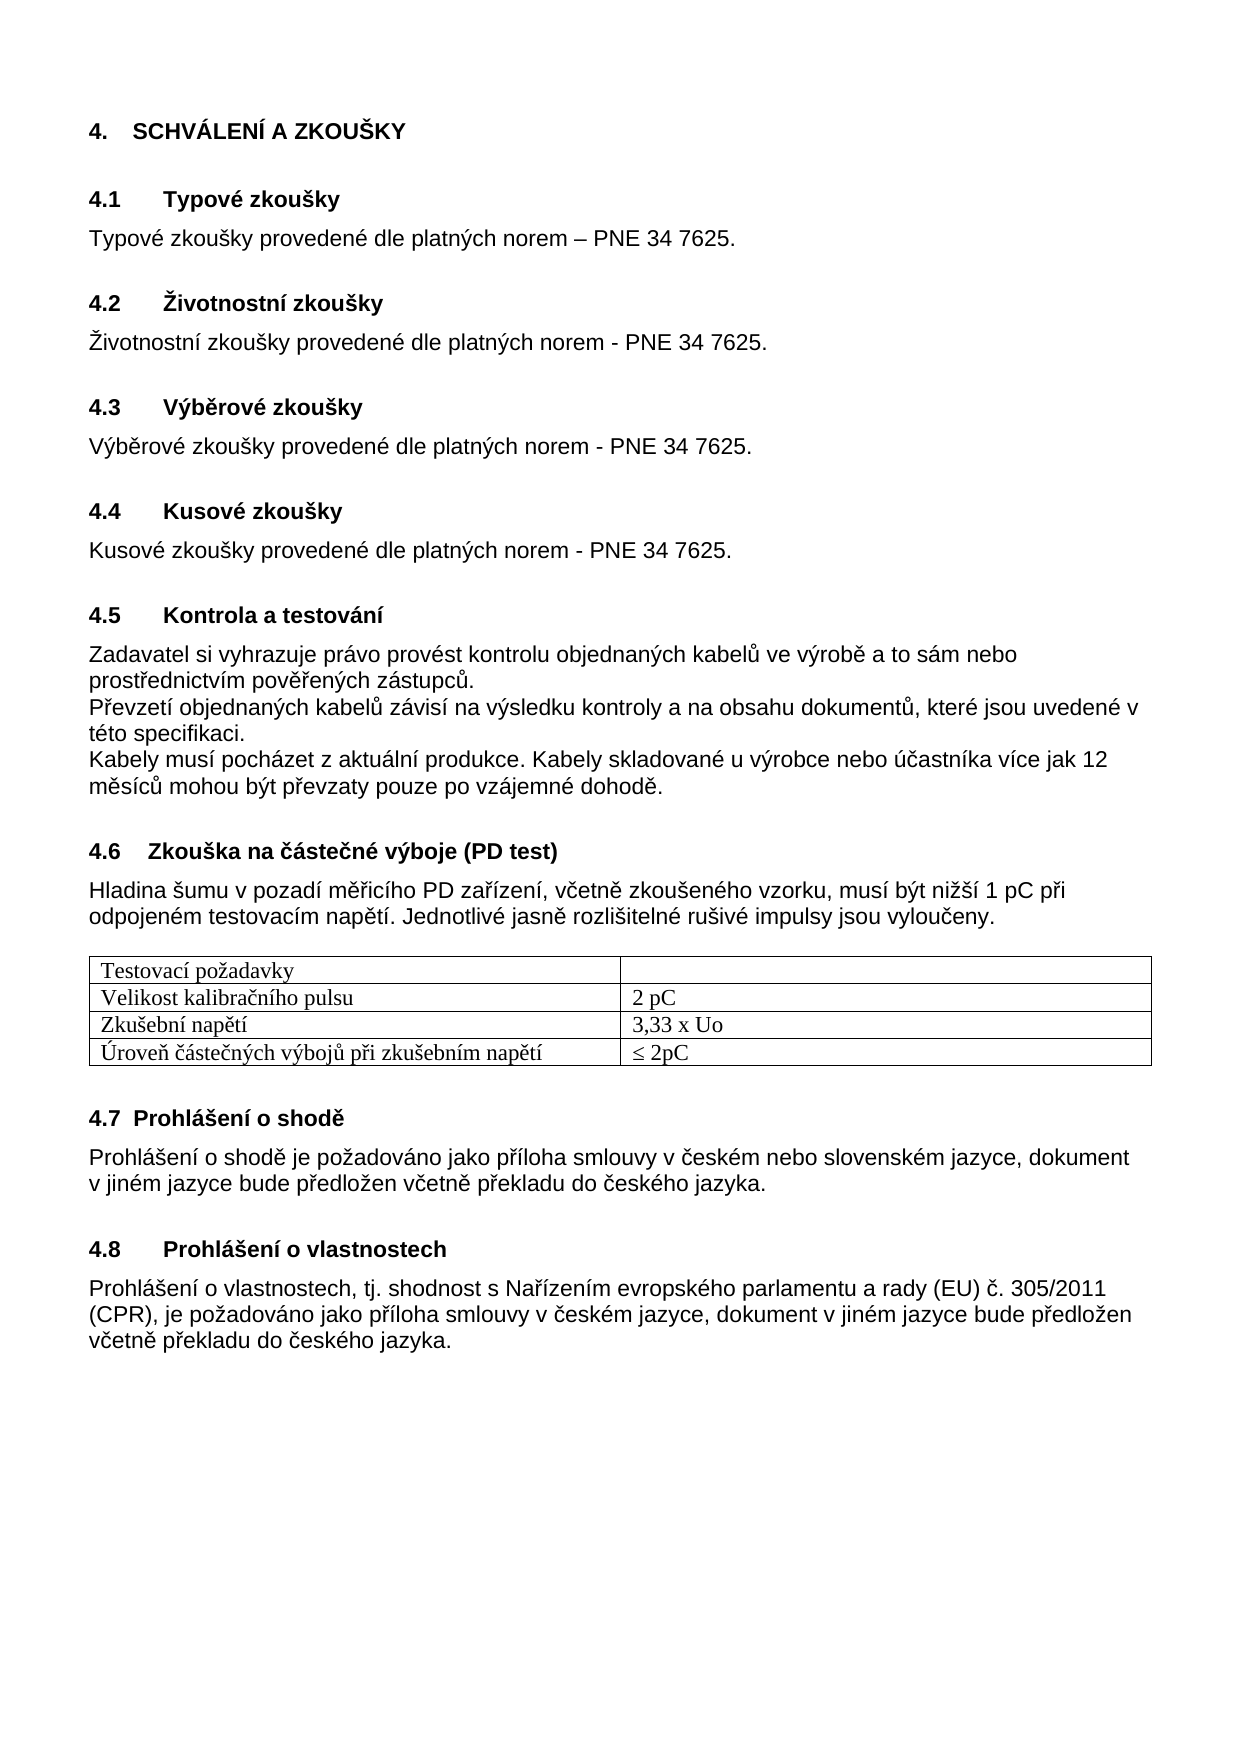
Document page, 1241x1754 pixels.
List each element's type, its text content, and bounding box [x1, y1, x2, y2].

list Prohlášení o shodě [89, 1105, 1152, 1132]
subtitle Kusové zkoušky [89, 498, 1152, 524]
table_cell ≤ 2pC [621, 1039, 1151, 1065]
table_cell Velikost kalibračního pulsu [90, 984, 620, 1011]
text Životnostní zkoušky provedené dle platných norem - PNE 34 7625. [89, 329, 1152, 355]
subtitle Životnostní zkoušky [89, 290, 1152, 316]
text Kusové zkoušky provedené dle platných norem - PNE 34 7625. [89, 537, 1152, 563]
text Kabely musí pocházet z aktuální produkce. Kabely skladované u výrobce nebo účastníka více jak 12 měsíců mohou být převzaty pouze po vzájemné dohodě. [89, 746, 1152, 799]
subtitle Typové zkoušky [89, 186, 1152, 212]
subtitle Prohlášení o vlastnostech [89, 1236, 1152, 1262]
subtitle Zkouška na částečné výboje (PD test) [89, 838, 1152, 864]
table_cell 2 pC [621, 984, 1151, 1011]
text Prohlášení o vlastnostech, tj. shodnost s Nařízením evropského parlamentu a rady (EU) č. 305/2011 (CPR), je požadováno jako příloha smlouvy v českém jazyce, dokument v jiném jazyce bude předložen včetně překladu do českého jazyka. [89, 1274, 1152, 1353]
table_cell Zkušební napětí [90, 1012, 620, 1038]
table_cell Úroveň částečných výbojů při zkušebním napětí [90, 1039, 620, 1065]
table_header [621, 957, 1151, 983]
text Výběrové zkoušky provedené dle platných norem - PNE 34 7625. [89, 433, 1152, 459]
text Zadavatel si vyhrazuje právo provést kontrolu objednaných kabelů ve výrobě a to sám nebo prostřednictvím pověřených zástupců. [89, 641, 1152, 693]
text Převzetí objednaných kabelů závisí na výsledku kontroly a na obsahu dokumentů, které jsou uvedené v této specifikaci. [89, 693, 1152, 746]
subtitle Kontrola a testování [89, 602, 1152, 628]
list Schválení a zkoušky [89, 118, 1152, 144]
text Prohlášení o shodě je požadováno jako příloha smlouvy v českém nebo slovenském jazyce, dokument v jiném jazyce bude předložen včetně překladu do českého jazyka. [89, 1144, 1152, 1197]
text Hladina šumu v pozadí měřicího PD zařízení, včetně zkoušeného vzorku, musí být nižší 1 pC při odpojeném testovacím napětí. Jednotlivé jasně rozlišitelné rušivé impulsy jsou vyloučeny. [89, 877, 1152, 929]
table_header Testovací požadavky [90, 957, 620, 983]
table_cell 3,33 x Uo [621, 1012, 1151, 1038]
text Typové zkoušky provedené dle platných norem – PNE 34 7625. [89, 224, 1152, 251]
subtitle Výběrové zkoušky [89, 394, 1152, 420]
